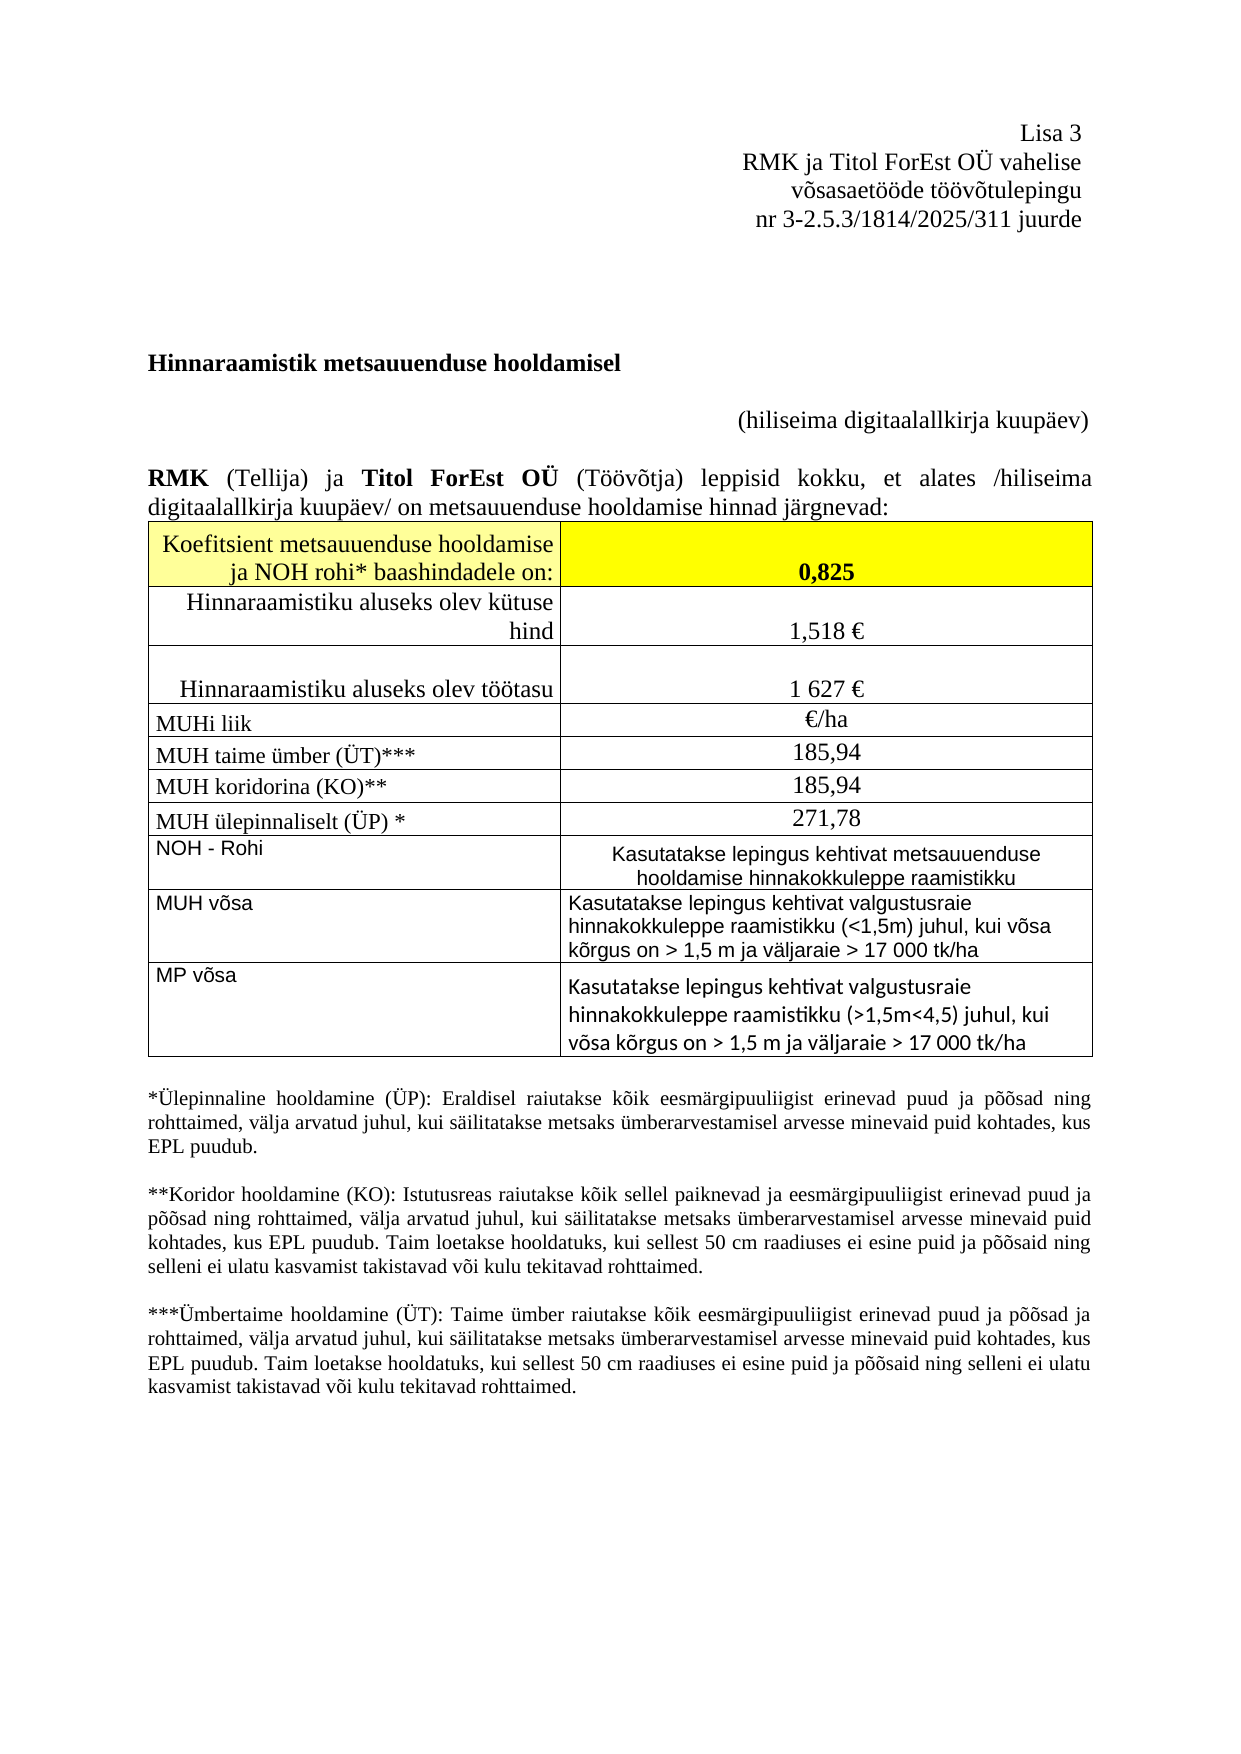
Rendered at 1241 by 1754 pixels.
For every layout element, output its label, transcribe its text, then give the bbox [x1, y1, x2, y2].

text Hinnaraamistik metsauuenduse hooldamisel [148, 348, 1092, 377]
table_cell Kasutatakse lepingus kehtivat valgustusraie hinnakokkuleppe raamistikku (<1,5m) juhul, kui võsa kõrgus on > 1,5 m ja väljaraie > 17 000 tk/ha [561, 890, 1092, 962]
table_cell 1,518 € [561, 587, 1092, 645]
table_cell MUHi liik [149, 704, 560, 736]
text *Ülepinnaline hooldamine (ÜP): Eraldisel raiutakse kõik eesmärgipuuliigist erinevad puud ja põõsad ning rohttaimed, välja arvatud juhul, kui säilitatakse metsaks ümberarvestamisel arvesse minevaid puid kohtades, kus EPL puudub. [148, 1086, 1092, 1158]
table_cell 271,78 [561, 803, 1092, 834]
text RMK (Tellija) ja Titol ForEst OÜ (Töövõtja) leppisid kokku, et alates /hiliseima digitaalallkirja kuupäev/ on metsauuenduse hooldamise hinnad järgnevad: [148, 463, 1092, 521]
text **Koridor hooldamine (KO): Istutusreas raiutakse kõik sellel paiknevad ja eesmärgipuuliigist erinevad puud ja põõsad ning rohttaimed, välja arvatud juhul, kui säilitatakse metsaks ümberarvestamisel arvesse minevaid puid kohtades, kus EPL puudub. Taim loetakse hooldatuks, kui sellest 50 cm raadiuses ei esine puid ja põõsaid ning selleni ei ulatu kasvamist takistavad või kulu tekitavad rohttaimed. [148, 1182, 1092, 1278]
table_cell MUH taime ümber (ÜT)*** [149, 737, 560, 769]
table_cell €/ha [561, 704, 1092, 736]
table_cell MUH ülepinnaliselt (ÜP) * [149, 803, 560, 834]
table_cell Hinnaraamistiku aluseks olev kütuse hind [149, 587, 560, 645]
table_cell Kasutatakse lepingus kehtivat metsauuenduse hooldamise hinnakokkuleppe raamistikku [561, 836, 1092, 889]
table_header Lisa 3 RMK ja Titol ForEst OÜ vahelise võsasaetööde töövõtulepingu nr 3-2.5.3/1814/2025/311 juurde [586, 118, 1093, 262]
text ***Ümbertaime hooldamine (ÜT): Taime ümber raiutakse kõik eesmärgipuuliigist erinevad puud ja põõsad ja rohttaimed, välja arvatud juhul, kui säilitatakse metsaks ümberarvestamisel arvesse minevaid puid kohtades, kus EPL puudub. Taim loetakse hooldatuks, kui sellest 50 cm raadiuses ei esine puid ja põõsaid ning selleni ei ulatu kasvamist takistavad või kulu tekitavad rohttaimed. [148, 1302, 1092, 1398]
table_cell Kasutatakse lepingus kehtivat valgustusraie hinnakokkuleppe raamistikku (>1,5m<4,5) juhul, kui võsa kõrgus on > 1,5 m ja väljaraie > 17 000 tk/ha [561, 963, 1092, 1056]
table_cell MP võsa [149, 963, 560, 1056]
table_header 0,825 [561, 522, 1092, 586]
table_header Koefitsient metsauuenduse hooldamise ja NOH rohi* baashindadele on: [149, 522, 560, 586]
table_cell 185,94 [561, 737, 1092, 769]
table_cell NOH - Rohi [149, 836, 560, 889]
table_cell Hinnaraamistiku aluseks olev töötasu [149, 646, 560, 703]
text (hiliseima digitaalallkirja kuupäev) [148, 406, 1092, 434]
table_cell 185,94 [561, 770, 1092, 802]
table_cell MUH koridorina (KO)** [149, 770, 560, 802]
table_cell 1 627 € [561, 646, 1092, 703]
table_cell MUH võsa [149, 890, 560, 962]
